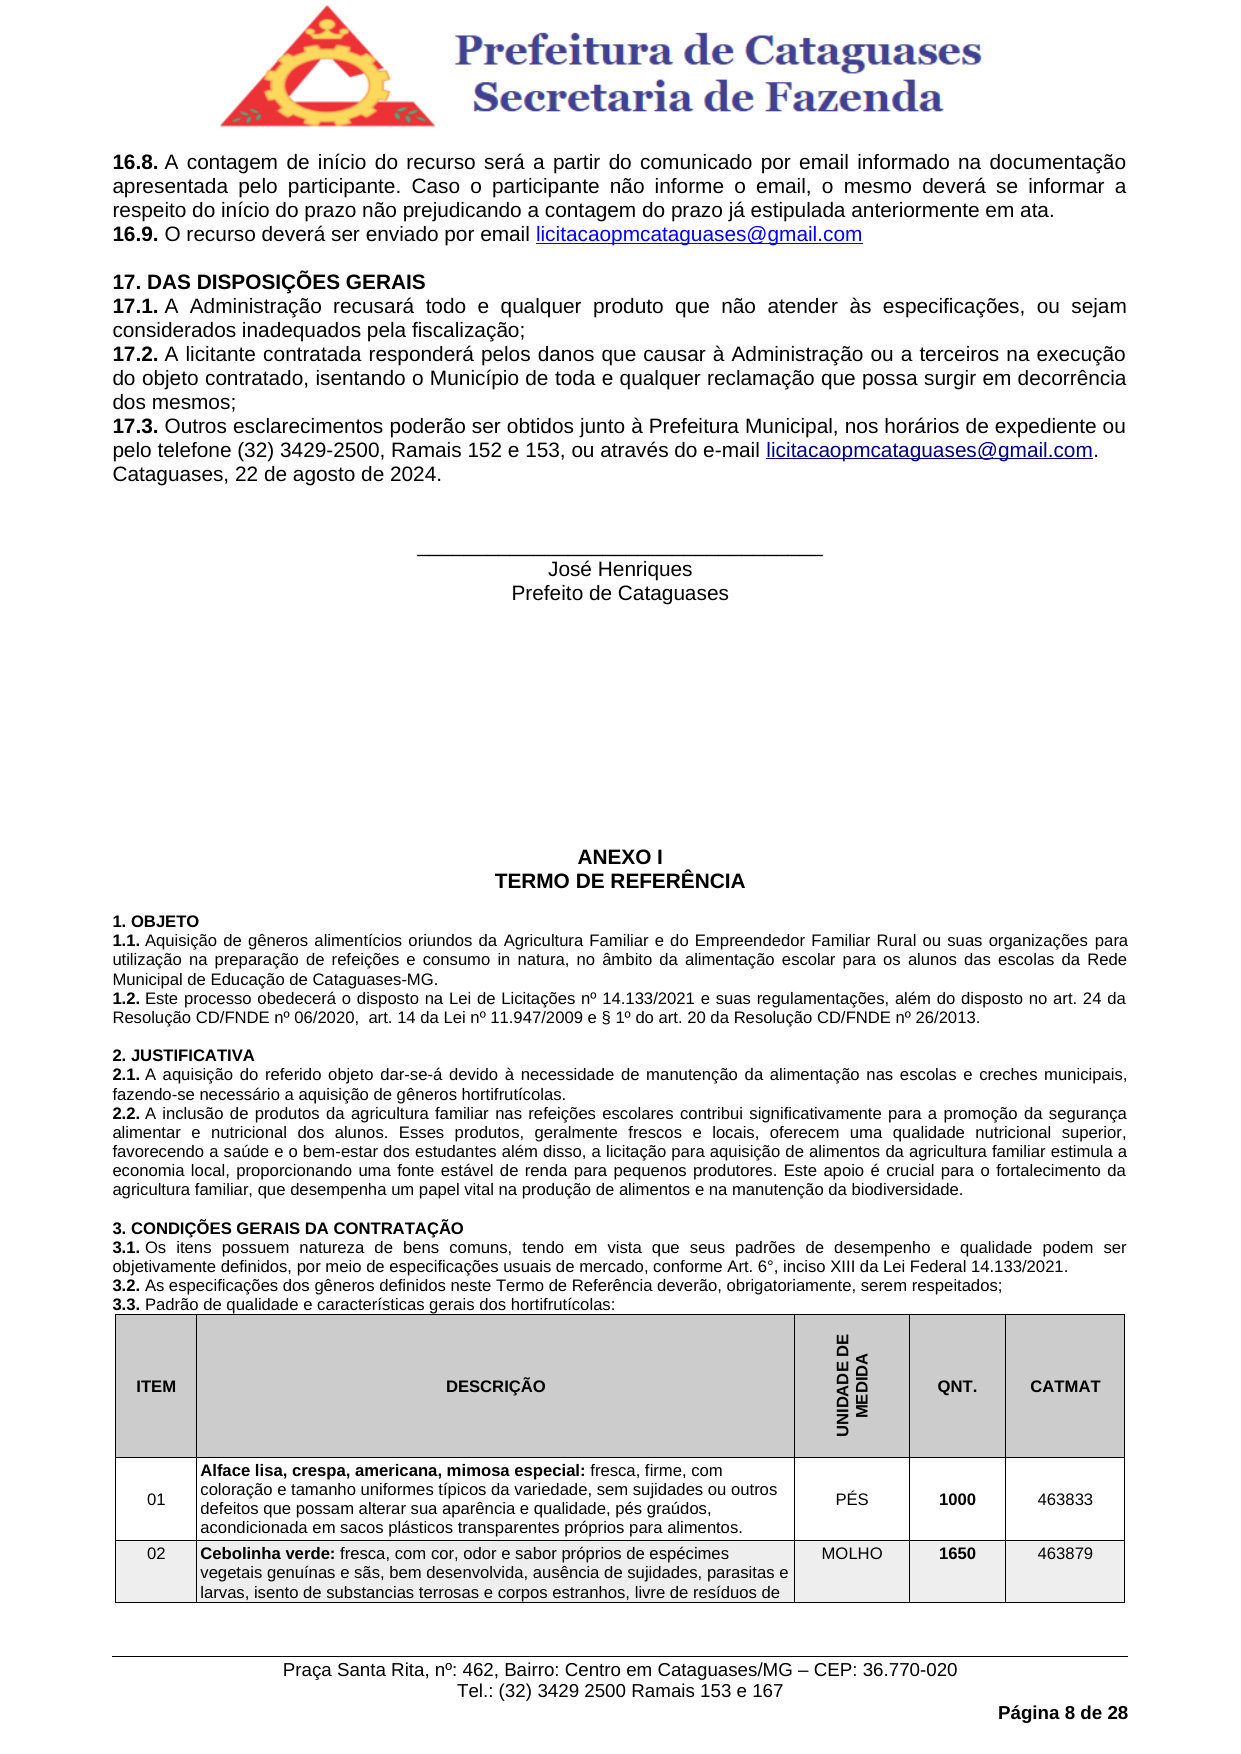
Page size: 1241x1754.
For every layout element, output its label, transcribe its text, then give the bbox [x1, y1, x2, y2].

table_cell 01 [116, 1458, 196, 1540]
list DAS DISPOSIÇÕES GERAIS [112, 270, 1128, 294]
list A aquisição do referido objeto dar-se-á devido à necessidade de manutenção da alimentação nas escolas e creches municipais, fazendo-se necessário a aquisição de gêneros hortifrutícolas. [112, 1065, 1128, 1103]
list CONDIÇÕES GERAIS DA CONTRATAÇÃO [112, 1218, 1128, 1238]
table_header ITEM [116, 1315, 196, 1457]
picture [165, 0, 1075, 148]
list OBJETO [112, 912, 1128, 931]
list JUSTIFICATIVA [112, 1046, 1128, 1065]
list As especificações dos gêneros definidos neste Termo de Referência deverão, obrigatoriamente, serem respeitados; [112, 1276, 1128, 1295]
table_cell 463879 [1006, 1541, 1124, 1602]
table_cell PÉS [795, 1458, 909, 1540]
table_header CATMAT [1006, 1315, 1124, 1457]
text Cataguases, 22 de agosto de 2024. [112, 461, 1128, 485]
list A licitante contratada responderá pelos danos que causar à Administração ou a terceiros na execução do objeto contratado, isentando o Município de toda e qualquer reclamação que possa surgir em decorrência dos mesmos; [112, 342, 1128, 413]
list A inclusão de produtos da agricultura familiar nas refeições escolares contribui significativamente para a promoção da segurança alimentar e nutricional dos alunos. Esses produtos, geralmente frescos e locais, oferecem uma qualidade nutricional superior, favorecendo a saúde e o bem-estar dos estudantes além disso, a licitação para aquisição de alimentos da agricultura familiar estimula a economia local, proporcionando uma fonte estável de renda para pequenos produtores. Este apoio é crucial para o fortalecimento da agricultura familiar, que desempenha um papel vital na produção de alimentos e na manutenção da biodiversidade. [112, 1103, 1128, 1199]
table_cell MOLHO [795, 1541, 909, 1602]
table_cell 1000 [910, 1458, 1005, 1540]
table_cell 1650 [910, 1541, 1005, 1602]
table_cell Alface lisa, crespa, americana, mimosa especial: fresca, firme, com coloração e tamanho uniformes típicos da variedade, sem sujidades ou outros defeitos que possam alterar sua aparência e qualidade, pés graúdos, acondicionada em sacos plásticos transparentes próprios para alimentos. [197, 1458, 794, 1540]
table_header UNIDADE DE MEDIDA [795, 1315, 909, 1457]
table_cell 463833 [1006, 1458, 1124, 1540]
text ___________________________________ [112, 533, 1128, 557]
list Outros esclarecimentos poderão ser obtidos junto à Prefeitura Municipal, nos horários de expediente ou pelo telefone (32) 3429-2500, Ramais 152 e 153, ou através do e-mail licitacaopmcataguases@gmail.com. [112, 413, 1128, 461]
table_header QNT. [910, 1315, 1005, 1457]
list A Administração recusará todo e qualquer produto que não atender às especificações, ou sejam considerados inadequados pela fiscalização; [112, 294, 1128, 342]
text ANEXO I [112, 845, 1128, 869]
list Os itens possuem natureza de bens comuns, tendo em vista que seus padrões de desempenho e qualidade podem ser objetivamente definidos, por meio de especificações usuais de mercado, conforme Art. 6°, inciso XIII da Lei Federal 14.133/2021. [112, 1238, 1128, 1276]
list Padrão de qualidade e características gerais dos hortifrutícolas: [112, 1295, 1128, 1314]
list A contagem de início do recurso será a partir do comunicado por email informado na documentação apresentada pelo participante. Caso o participante não informe o email, o mesmo deverá se informar a respeito do início do prazo não prejudicando a contagem do prazo já estipulada anteriormente em ata. [112, 150, 1128, 222]
text José Henriques [112, 557, 1128, 581]
text TERMO DE REFERÊNCIA [112, 869, 1128, 893]
list Este processo obedecerá o disposto na Lei de Licitações nº 14.133/2021 e suas regulamentações, além do disposto no art. 24 da Resolução CD/FNDE nº 06/2020, art. 14 da Lei nº 11.947/2009 e § 1º do art. 20 da Resolução CD/FNDE nº 26/2013. [112, 988, 1128, 1027]
text Prefeito de Cataguases [112, 581, 1128, 605]
table_header DESCRIÇÃO [197, 1315, 794, 1457]
list Aquisição de gêneros alimentícios oriundos da Agricultura Familiar e do Empreendedor Familiar Rural ou suas organizações para utilização na preparação de refeições e consumo in natura, no âmbito da alimentação escolar para os alunos das escolas da Rede Municipal de Educação de Cataguases-MG. [112, 931, 1128, 988]
list O recurso deverá ser enviado por email licitacaopmcataguases@gmail.com [112, 222, 1128, 246]
table_cell 02 [116, 1541, 196, 1602]
